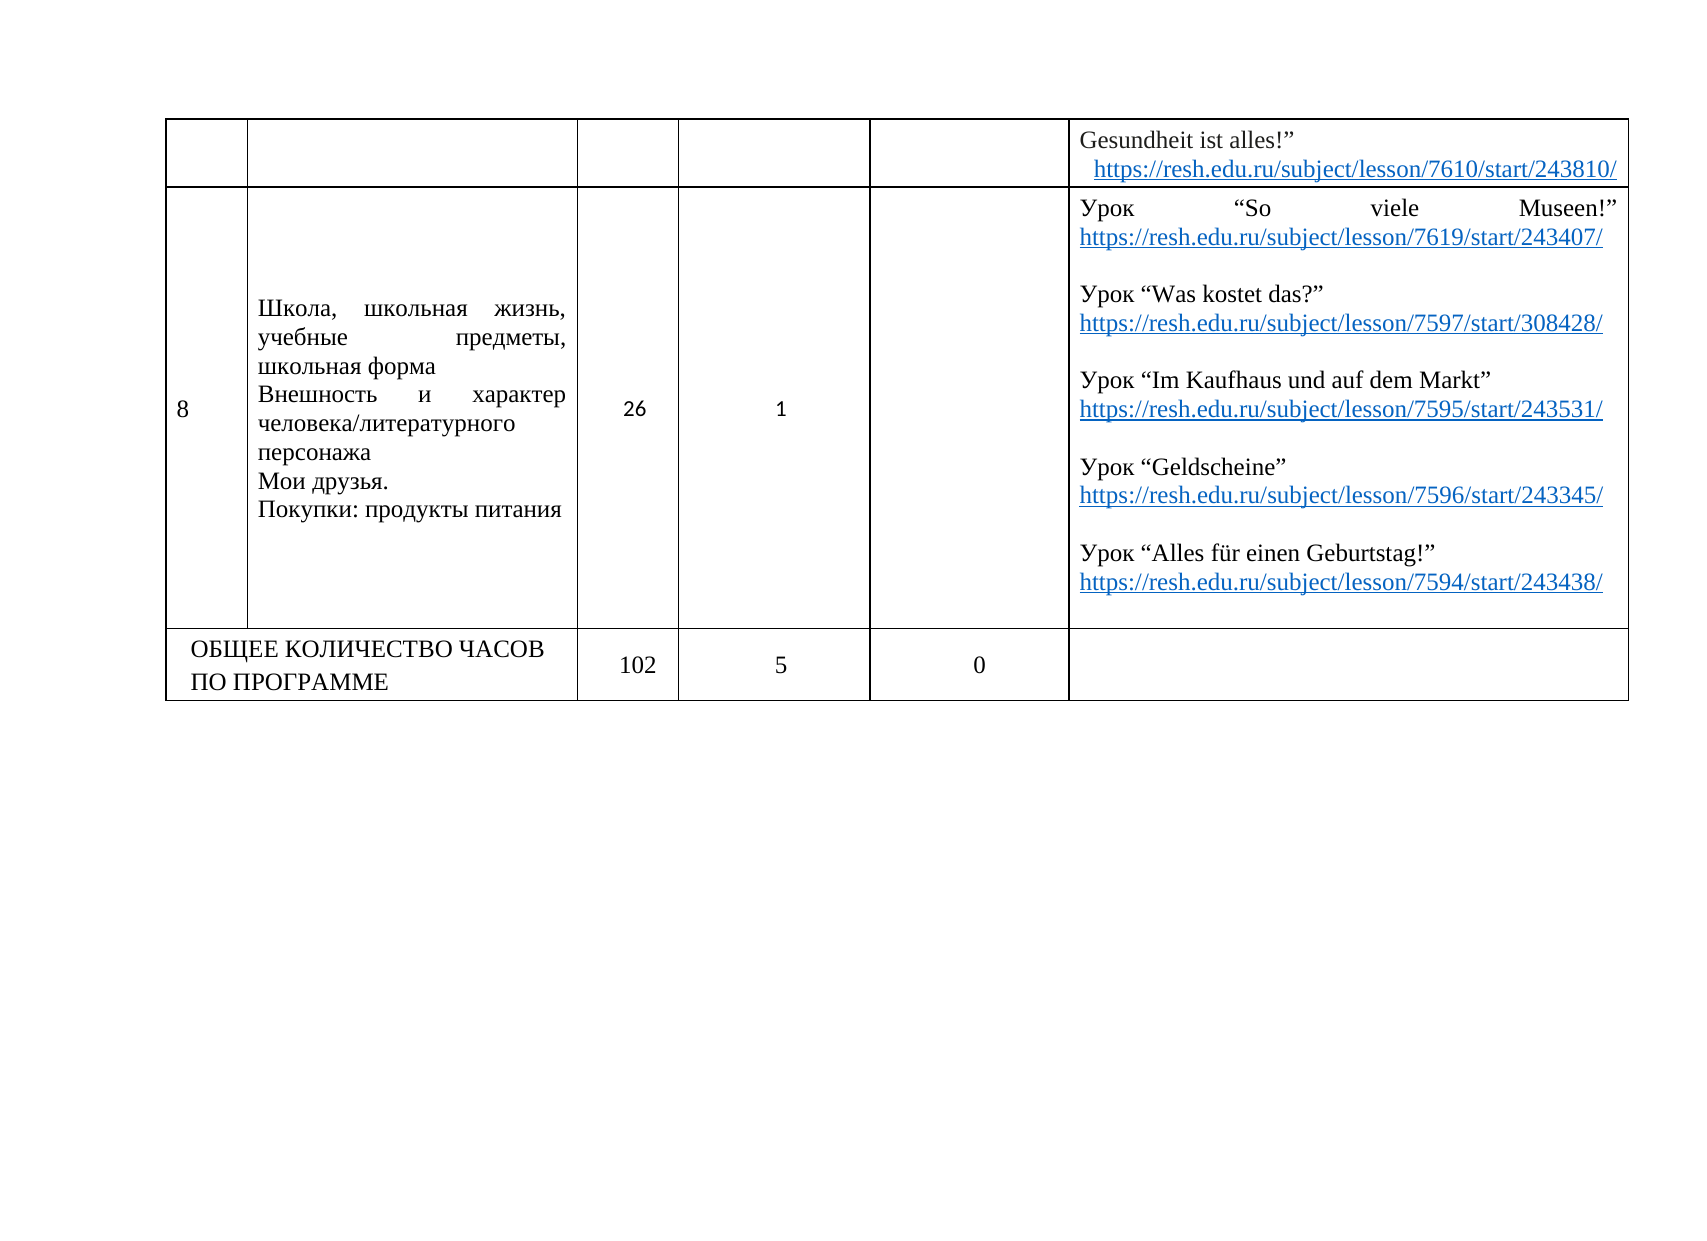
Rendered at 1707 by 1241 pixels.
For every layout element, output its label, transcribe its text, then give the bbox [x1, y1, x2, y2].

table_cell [1070, 120, 1628, 186]
table_cell 102 [578, 629, 678, 700]
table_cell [248, 120, 577, 186]
table_cell 1 [679, 120, 869, 186]
table_cell Школа, школьная жизнь, учебные предметы, школьная форма Внешность и характер человека/литературного персонажа Мои друзья. Покупки: продукты питания [248, 188, 577, 627]
table_cell Урок “So viele Museen!” https://resh.edu.ru/subject/lesson/7619/start/243407/ Урок “Was kostet das?” https://resh.edu.ru/subject/lesson/7597/start/308428/ Урок “Im Kaufhaus und auf dem Markt” https://resh.edu.ru/subject/lesson/7595/start/243531/ Урок “Geldscheine” https://resh.edu.ru/subject/lesson/7596/start/243345/ Урок “Alles für einen Geburtstag!” https://resh.edu.ru/subject/lesson/7594/start/243438/ [1070, 188, 1628, 627]
table_cell [871, 120, 1068, 186]
table_cell 8 [167, 188, 247, 627]
table_cell 17 [578, 120, 678, 186]
table_cell 0 [871, 629, 1068, 700]
table_cell 1 [679, 188, 869, 627]
table_cell 26 [578, 188, 678, 627]
table_cell [871, 188, 1068, 627]
table_cell 5 [679, 629, 869, 700]
table_cell ОБЩЕЕ КОЛИЧЕСТВО ЧАСОВ ПО ПРОГРАММЕ [167, 629, 577, 700]
table_cell 7 [167, 120, 247, 186]
table_cell [1070, 629, 1628, 700]
